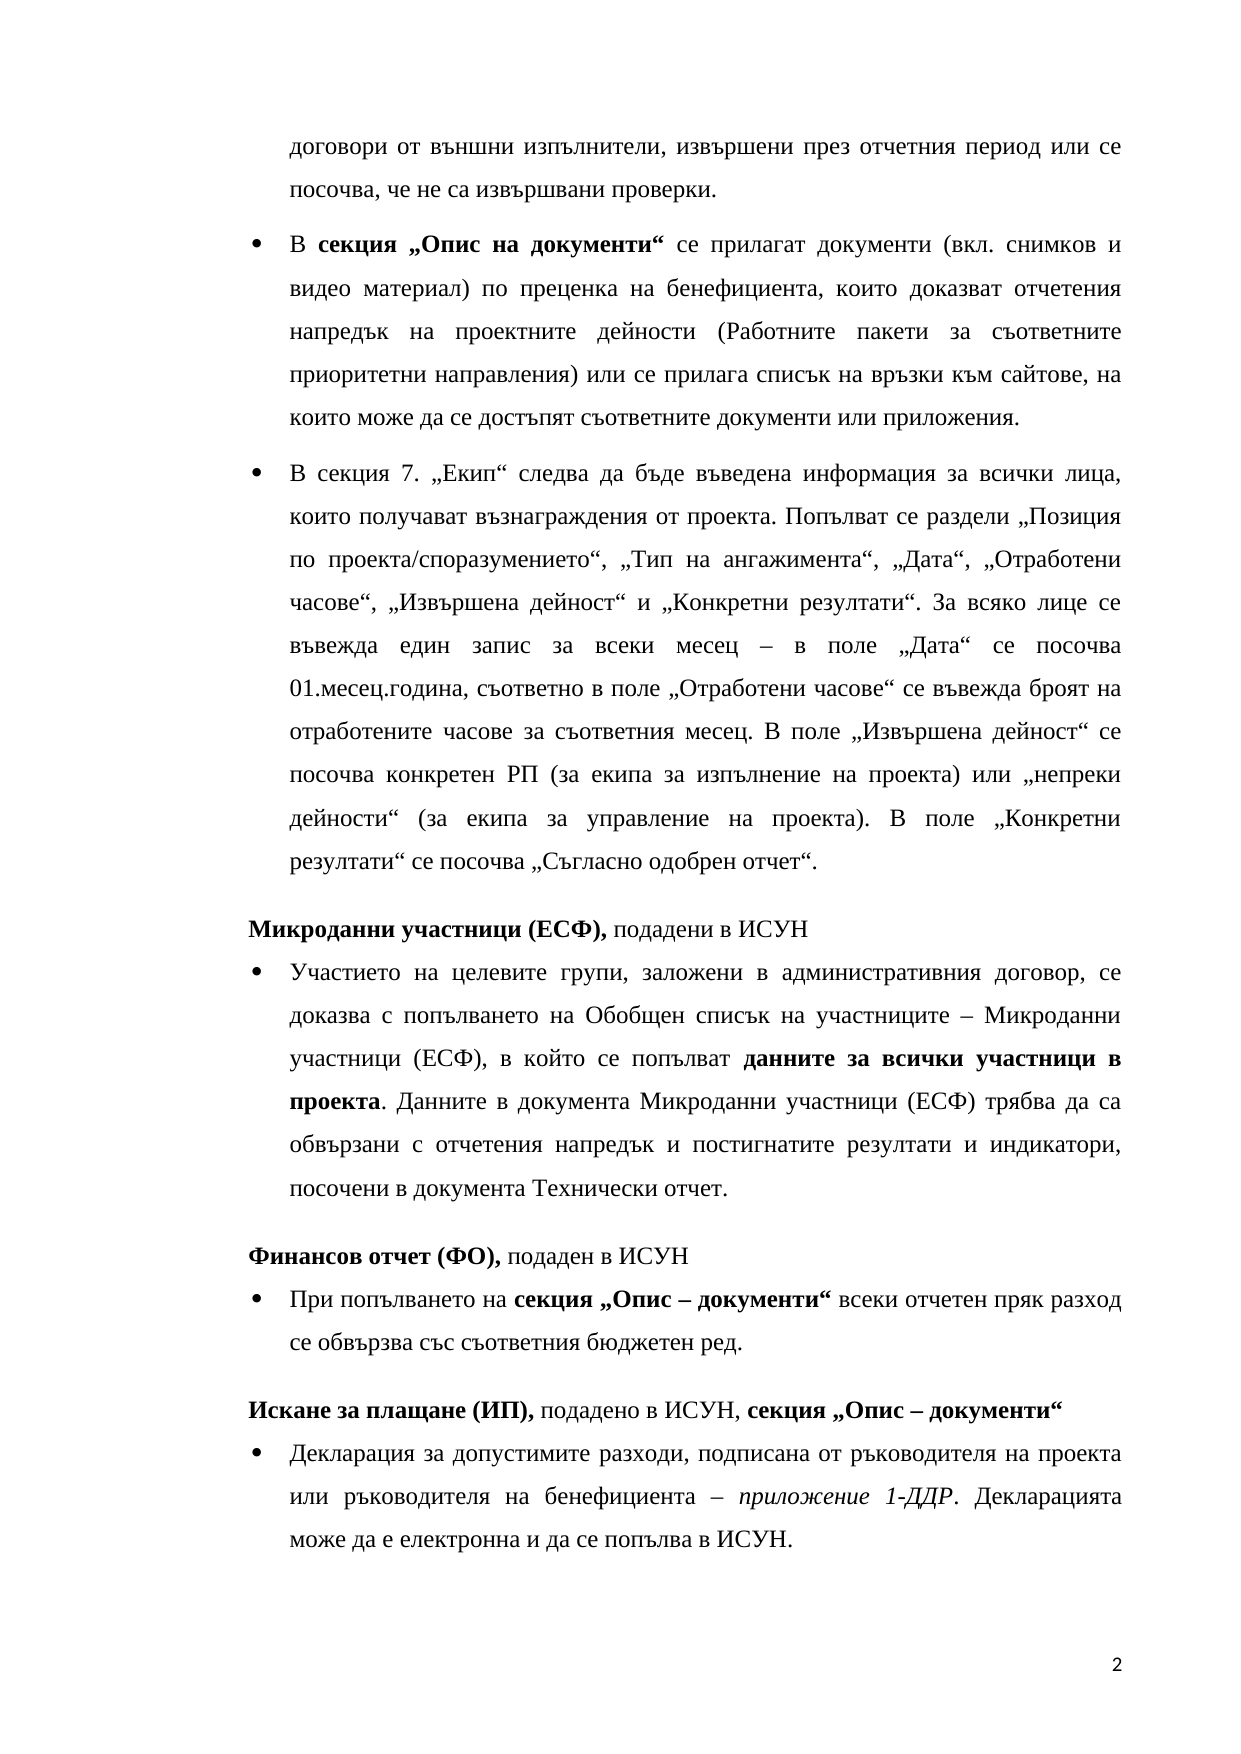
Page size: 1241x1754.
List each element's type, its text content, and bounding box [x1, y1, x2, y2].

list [252, 131, 1122, 203]
list Участието на целевите групи, заложени в административния договор, се доказва с попълването на Обобщен списък на участниците – Микроданни участници (ЕСФ), в който се попълват данните за всички участници в проекта. Данните в документа Микроданни участници (ЕСФ) трябва да са обвързани с отчетения напредък и постигнатите резултати и индикатори, посочени в документа Технически отчет. [252, 957, 1122, 1201]
text Искане за плащане (ИП), подадено в ИСУН, секция „Опис – документи“ [177, 1395, 1122, 1424]
text Финансов отчет (ФО), подаден в ИСУН [177, 1241, 1122, 1269]
list В секция 7. „Екип“ следва да бъде въведена информация за всички лица, които получават възнаграждения от проекта. Попълват се раздели „Позиция по проекта/споразумението“, „Тип на ангажимента“, „Дата“, „Отработени часове“, „Извършена дейност“ и „Конкретни резултати“. За всяко лице се въвежда един запис за всеки месец – в поле „Дата“ се посочва 01.месец.година, съответно в поле „Отработени часове“ се въвежда броят на отработените часове за съответния месец. В поле „Извършена дейност“ се посочва конкретен РП (за екипа за изпълнение на проекта) или „непреки дейности“ (за екипа за управление на проекта). В поле „Конкретни резултати“ се посочва „Съгласно одобрен отчет“. [252, 458, 1122, 874]
list При попълването на секция „Опис – документи“ всеки отчетен пряк разход се обвързва със съответния бюджетен ред. [252, 1284, 1122, 1356]
list В секция „Опис на документи“ се прилагат документи (вкл. снимков и видео материал) по преценка на бенефициента, които доказват отчетения напредък на проектните дейности (Работните пакети за съответните приоритетни направления) или се прилага списък на връзки към сайтове, на които може да се достъпят съответните документи или приложения. [252, 229, 1122, 431]
list Декларация за допустимите разходи, подписана от ръководителя на проекта или ръководителя на бенефициента – приложение 1-ДДР. Декларацията може да е електронна и да се попълва в ИСУН. [252, 1438, 1122, 1553]
text Микроданни участници (ЕСФ), подадени в ИСУН [177, 914, 1122, 943]
